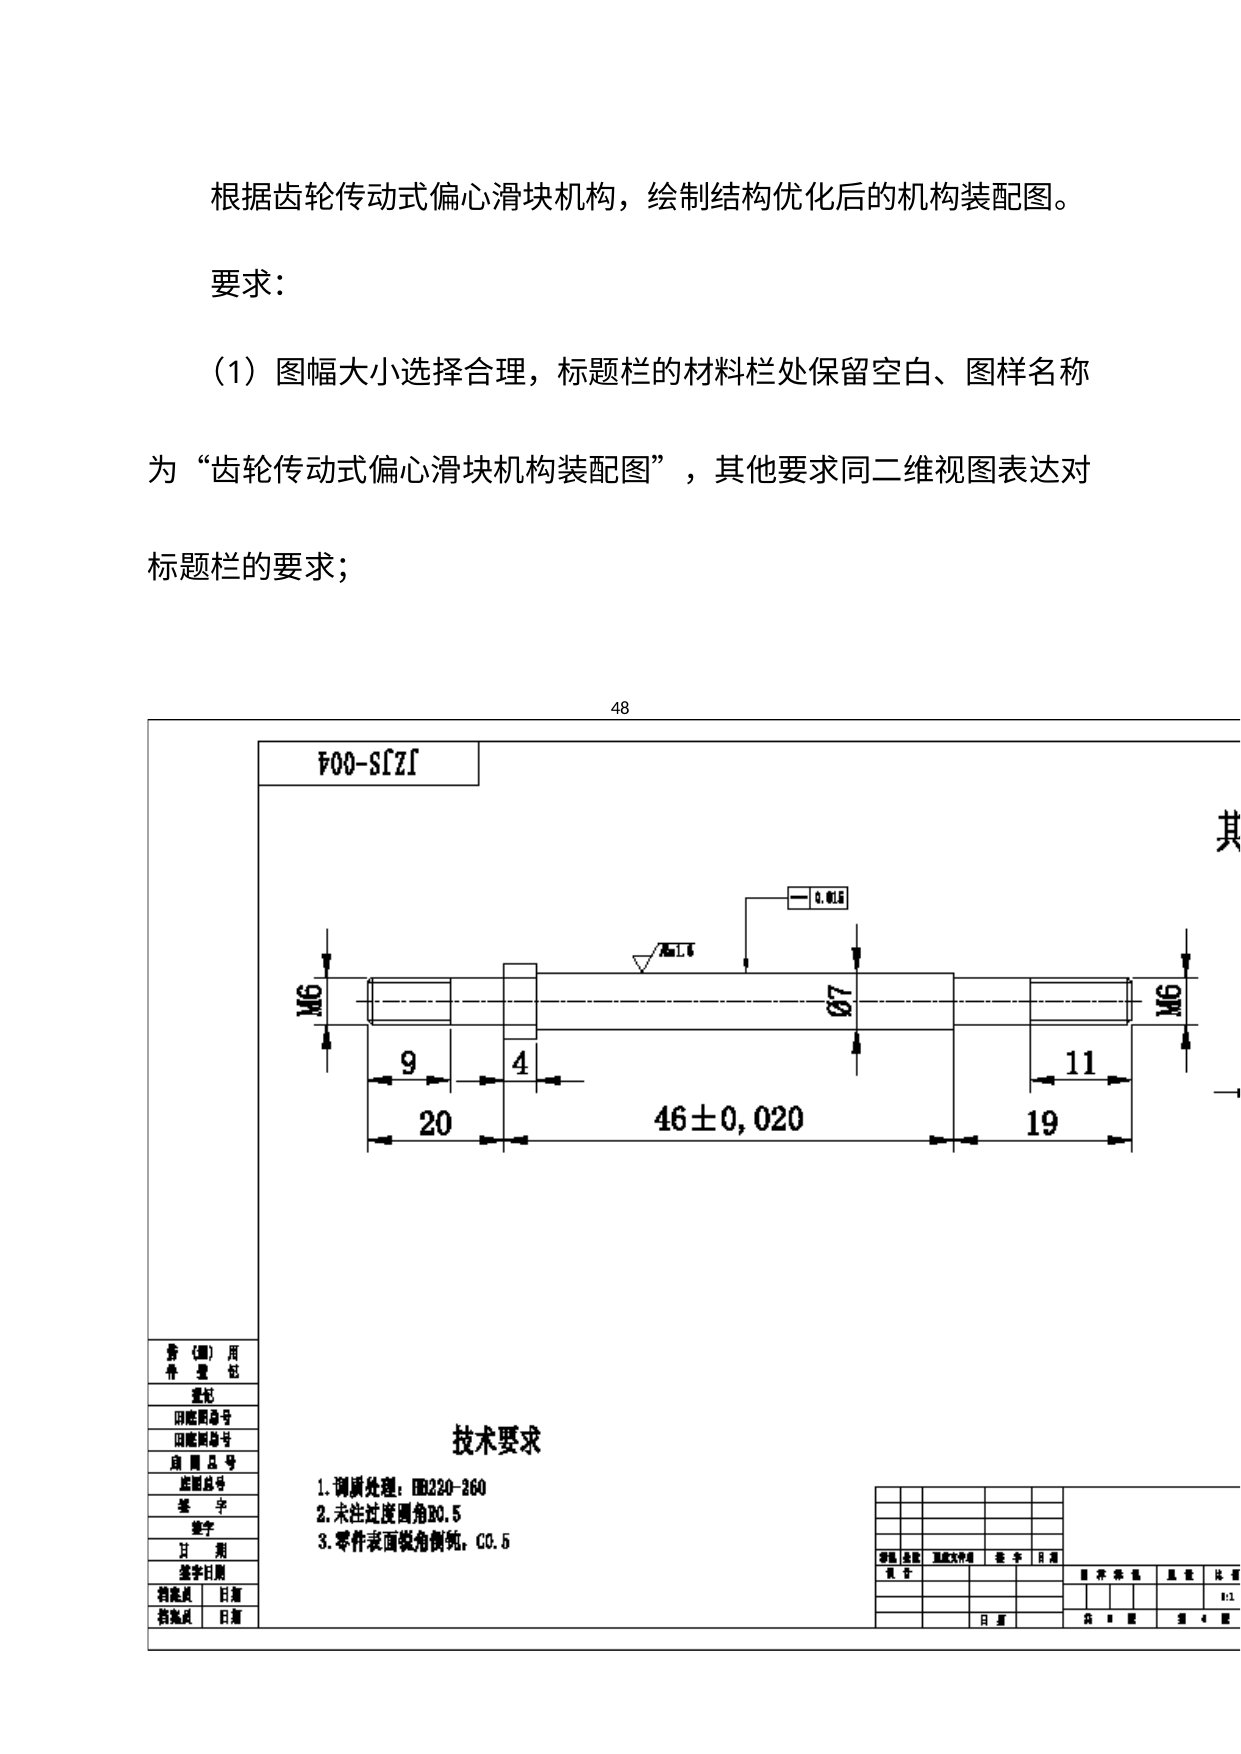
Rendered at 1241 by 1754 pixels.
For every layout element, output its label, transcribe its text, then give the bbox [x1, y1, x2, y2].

text 根据齿轮传动式偏心滑块机构，绘制结构优化后的机构装配图。 [148, 162, 1092, 227]
text 要求： [148, 250, 1092, 315]
text （1）图幅大小选择合理，标题栏的材料栏处保留空白、图样名称为“齿轮传动式偏心滑块机构装配图”，其他要求同二维视图表达对标题栏的要求； [148, 337, 1092, 597]
